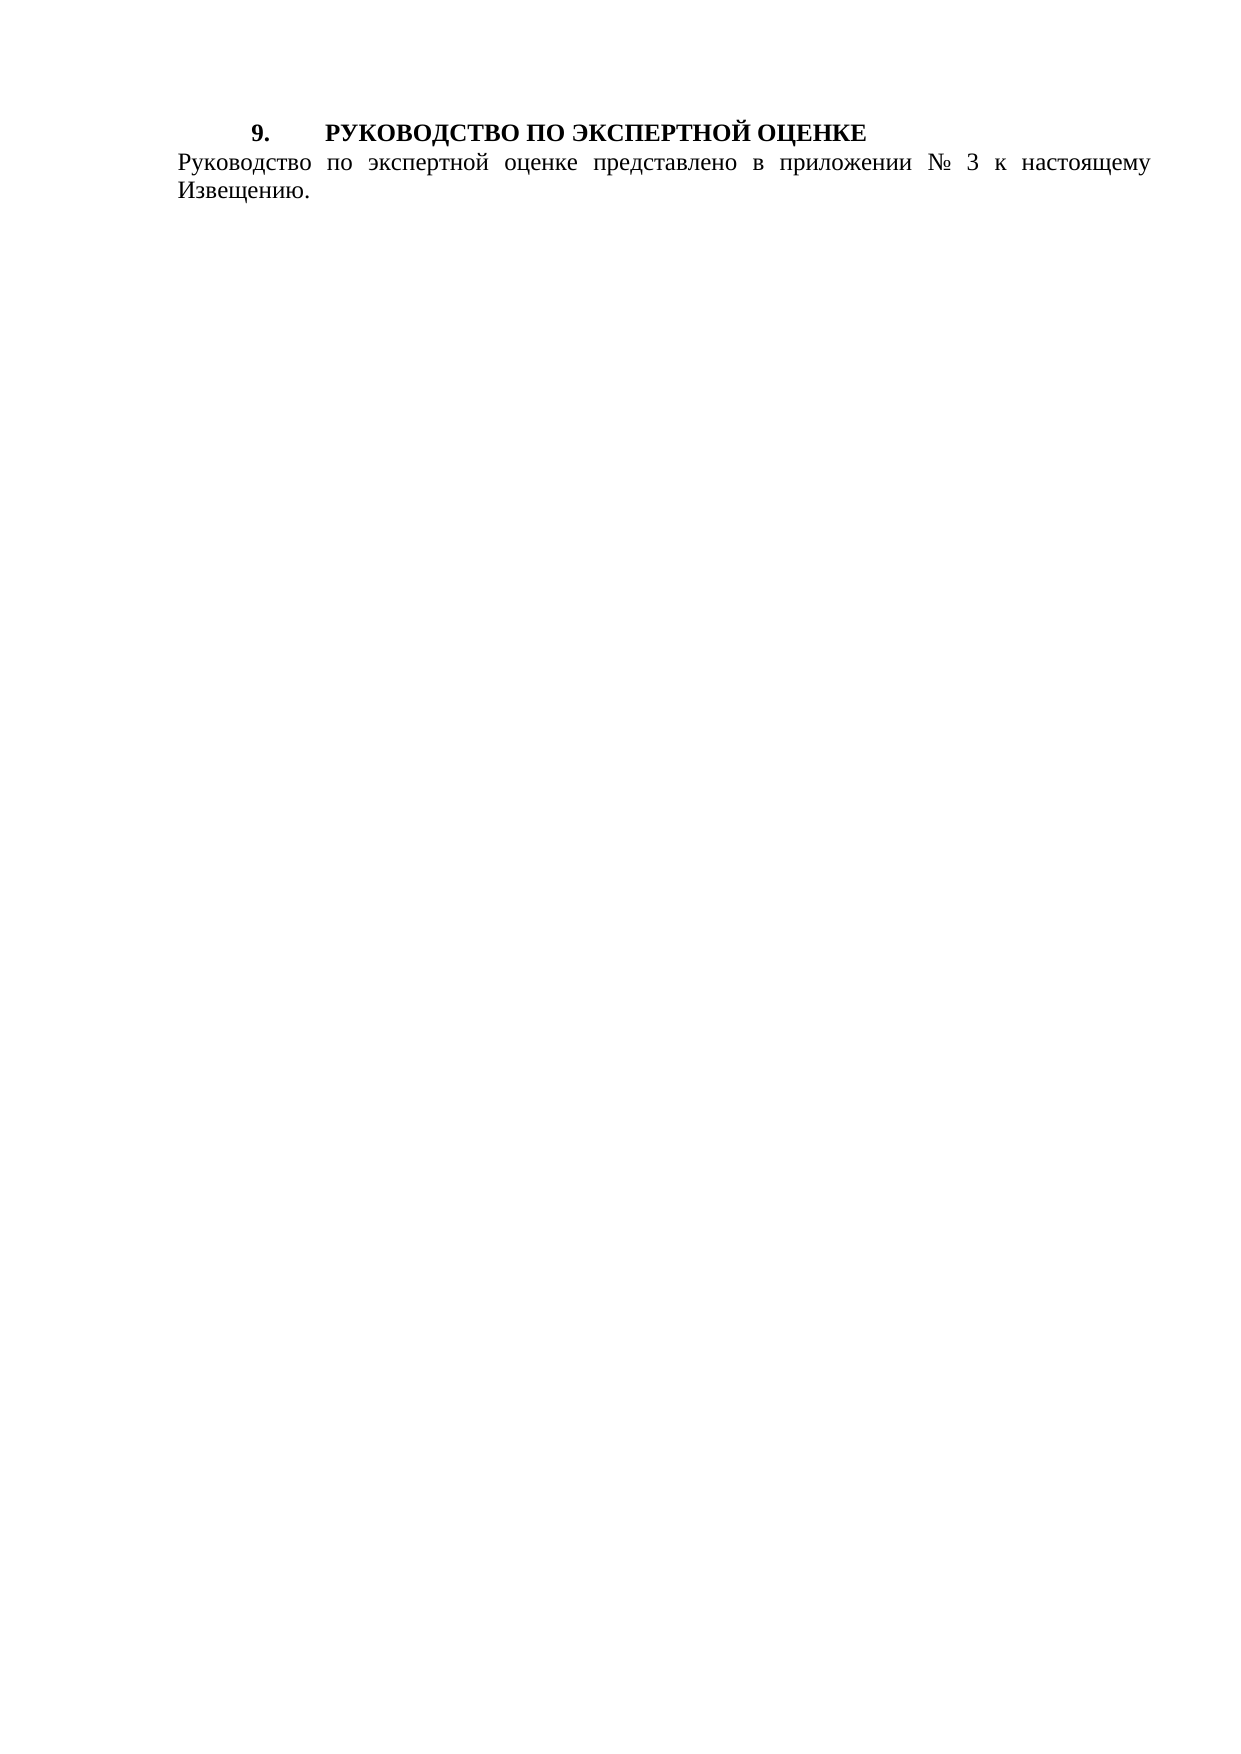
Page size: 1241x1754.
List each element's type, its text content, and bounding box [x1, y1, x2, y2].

list Руководство по экспертной оценке представлено в приложении № 3 к настоящему Извещению. [177, 147, 1152, 204]
list РУКОВОДСТВО ПО ЭКСПЕРТНОЙ ОЦЕНКЕ [177, 118, 1152, 147]
